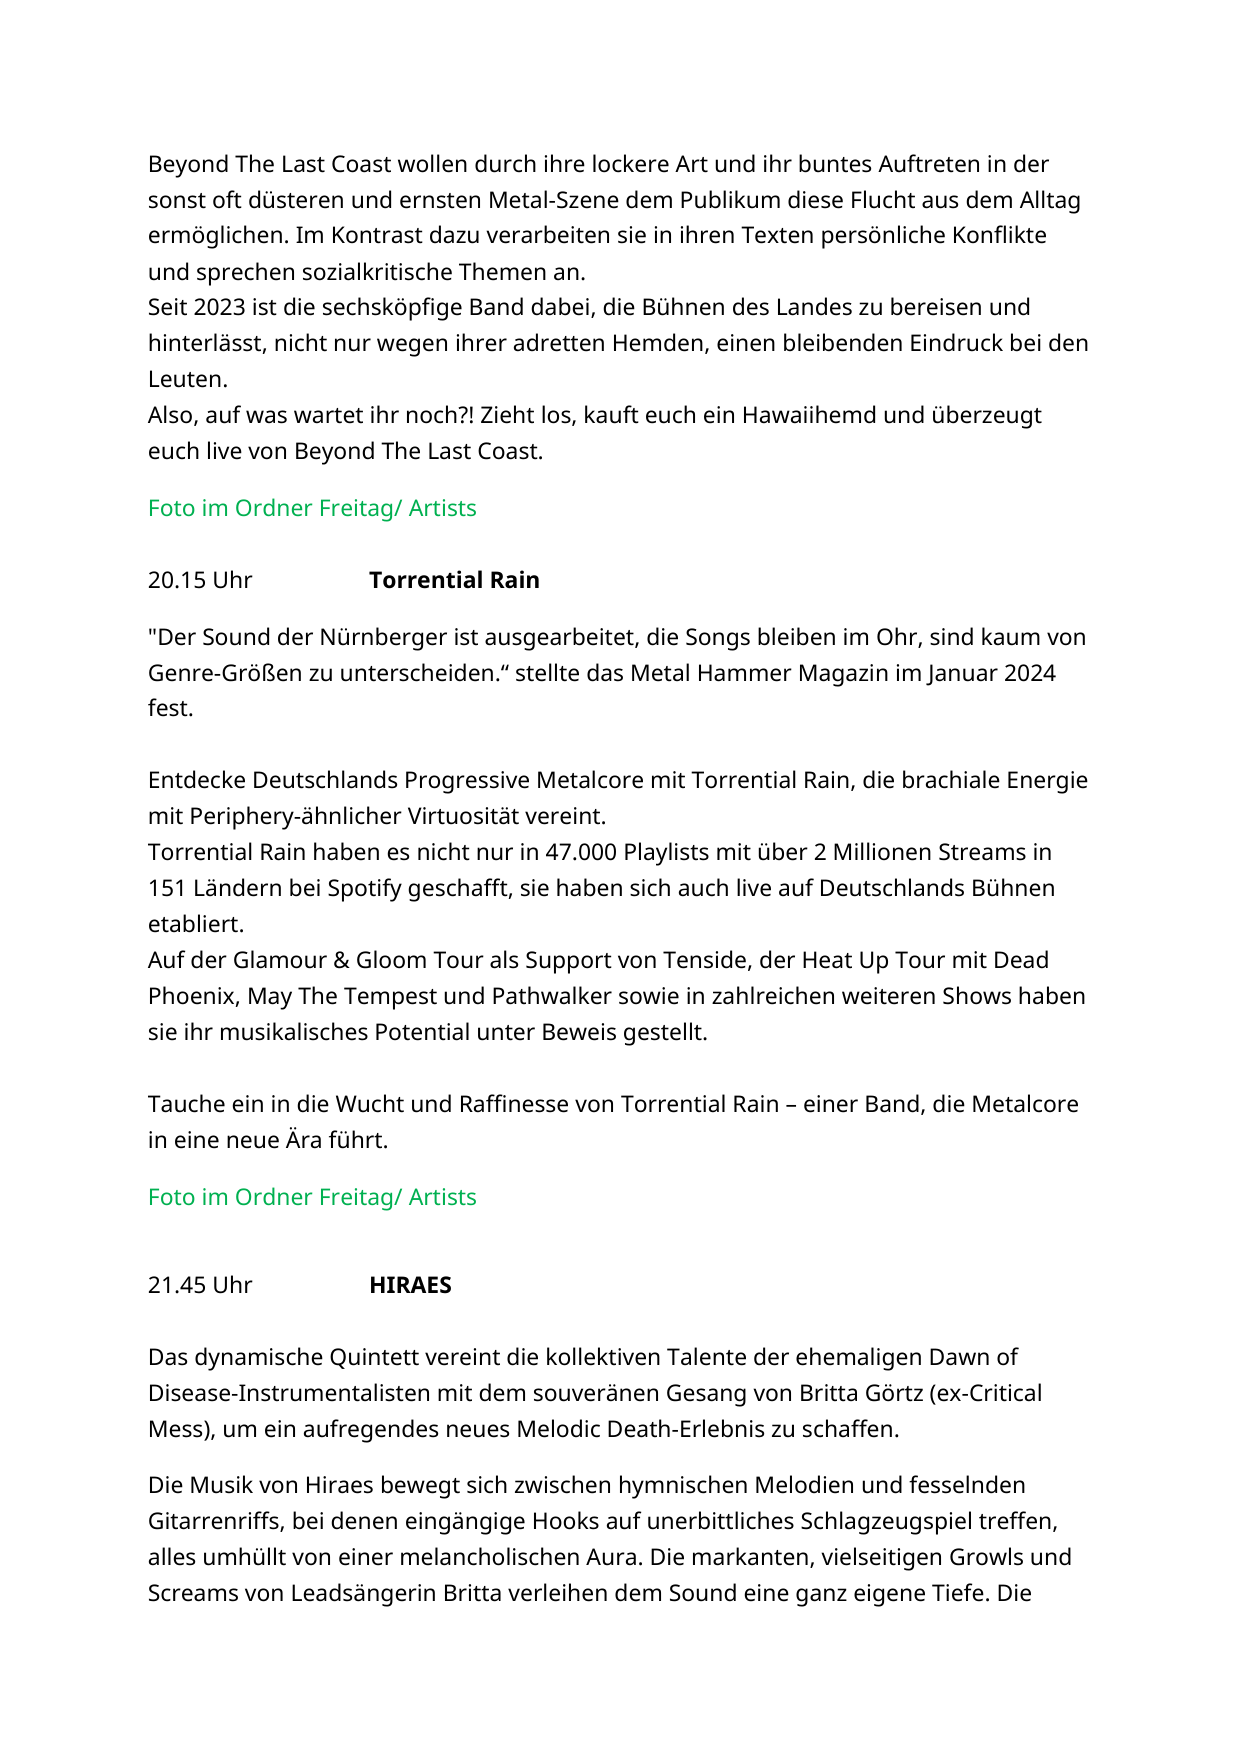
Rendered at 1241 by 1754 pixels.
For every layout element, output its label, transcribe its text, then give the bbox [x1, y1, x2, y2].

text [148, 148, 1093, 466]
text Foto im Ordner Freitag/ Artists 20.15 Uhr Torrential Rain [148, 492, 1093, 595]
text "Der Sound der Nürnberger ist ausgearbeitet, die Songs bleiben im Ohr, sind kaum von Genre-Größen zu unterscheiden.“ stellte das Metal Hammer Magazin im Januar 2024 fest. Entdecke Deutschlands Progressive Metalcore mit Torrential Rain, die brachiale Energie mit Periphery-ähnlicher Virtuosität vereint. Torrential Rain haben es nicht nur in 47.000 Playlists mit über 2 Millionen Streams in 151 Ländern bei Spotify geschafft, sie haben sich auch live auf Deutschlands Bühnen etabliert. Auf der Glamour & Gloom Tour als Support von Tenside, der Heat Up Tour mit Dead Phoenix, May The Tempest und Pathwalker sowie in zahlreichen weiteren Shows haben sie ihr musikalisches Potential unter Beweis gestellt. Tauche ein in die Wucht und Raffinesse von Torrential Rain – einer Band, die Metalcore in eine neue Ära führt. [148, 621, 1093, 1155]
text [148, 1469, 1093, 1608]
text Foto im Ordner Freitag/ Artists [148, 1180, 1093, 1244]
text 21.45 Uhr HIRAES Das dynamische Quintett vereint die kollektiven Talente der ehemaligen Dawn of Disease-Instrumentalisten mit dem souveränen Gesang von Britta Görtz (ex-Critical Mess), um ein aufregendes neues Melodic Death-Erlebnis zu schaffen. [148, 1269, 1093, 1444]
